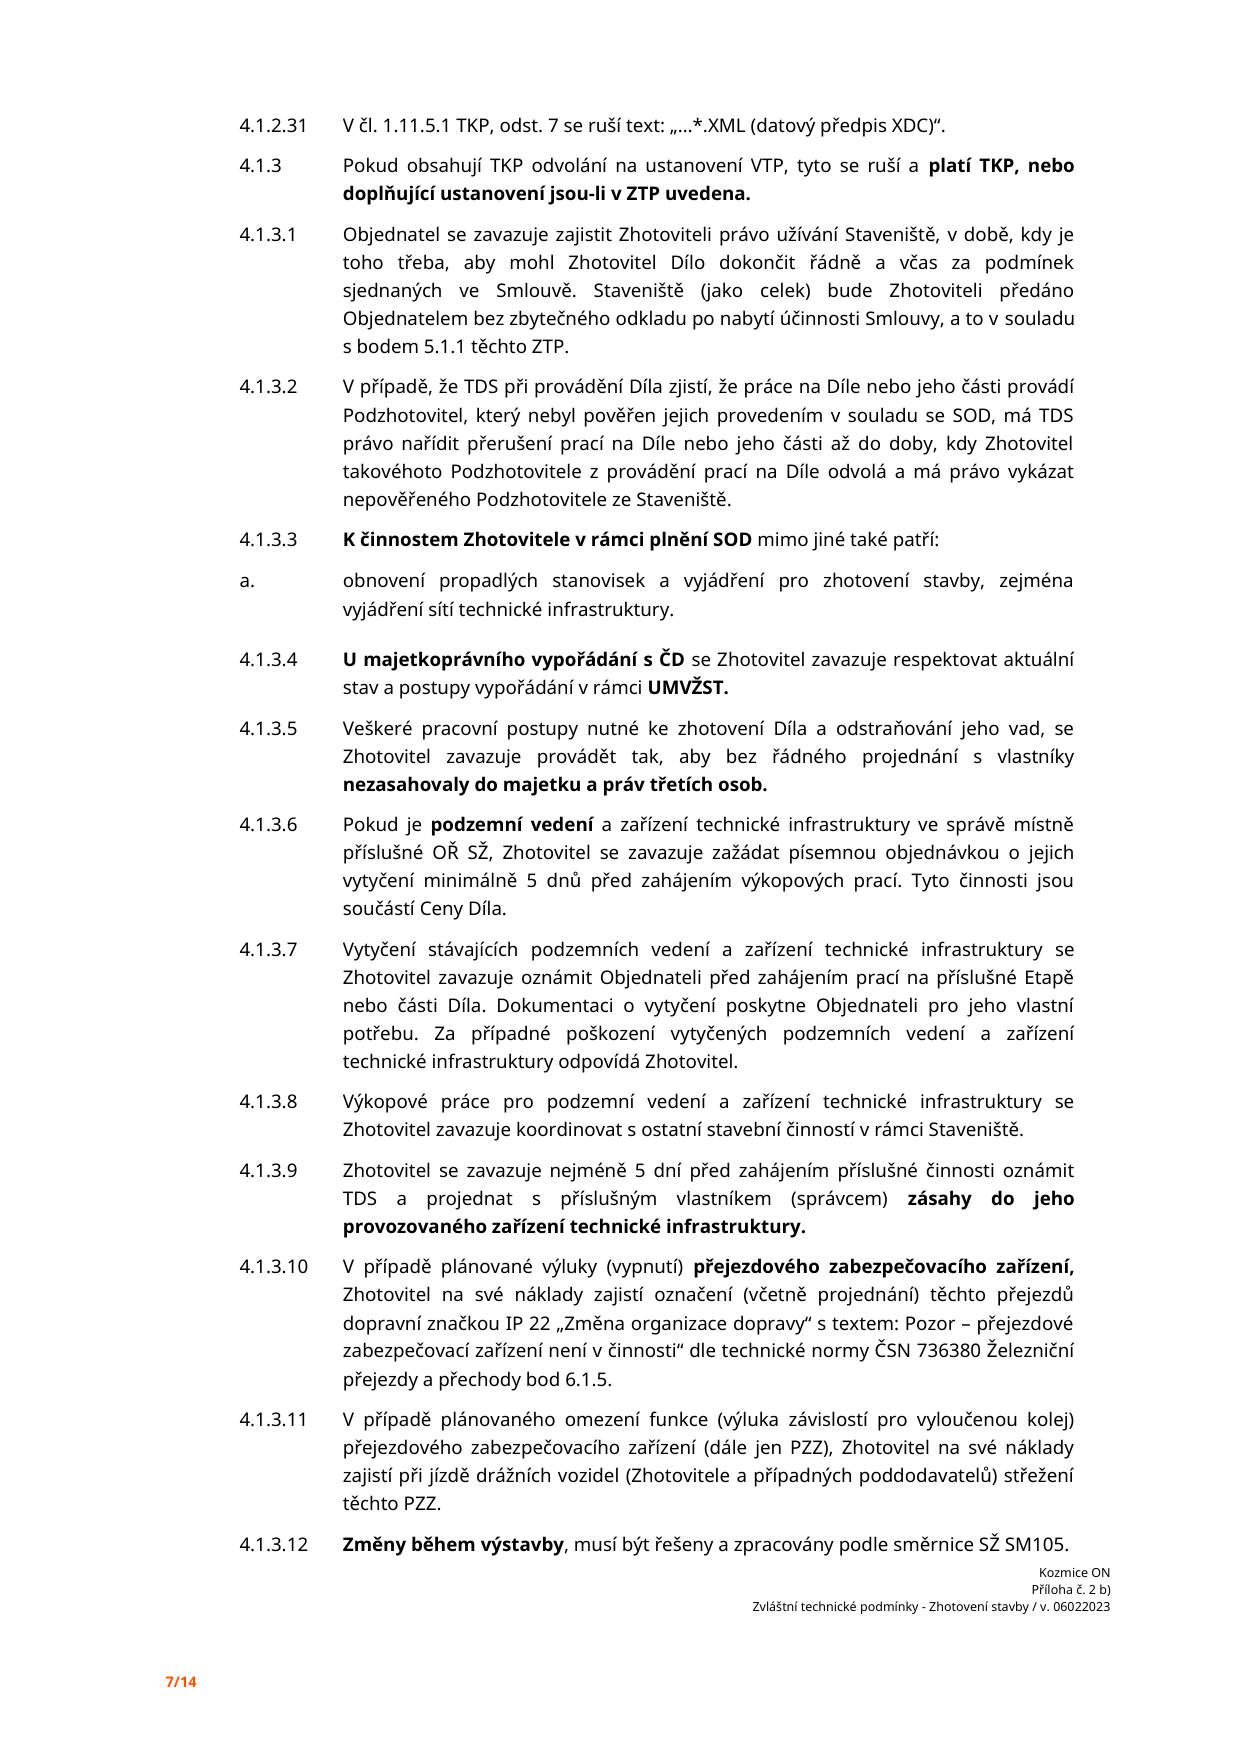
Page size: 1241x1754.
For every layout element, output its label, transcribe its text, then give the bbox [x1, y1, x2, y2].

text Pokud obsahují TKP odvolání na ustanovení VTP, tyto se ruší a platí TKP, nebo doplňující ustanovení jsou-li v ZTP uvedena. [239, 153, 1075, 206]
text V případě, že TDS při provádění Díla zjistí, že práce na Díle nebo jeho části provádí Podzhotovitel, který nebyl pověřen jejich provedením v souladu se SOD, má TDS právo nařídit přerušení prací na Díle nebo jeho části až do doby, kdy Zhotovitel takovéhoto Podzhotovitele z provádění prací na Díle odvolá a má právo vykázat nepověřeného Podzhotovitele ze Staveniště. [239, 374, 1075, 511]
text Zhotovitel se zavazuje nejméně 5 dní před zahájením příslušné činnosti oznámit TDS a projednat s příslušným vlastníkem (správcem) zásahy do jeho provozovaného zařízení technické infrastruktury. [239, 1157, 1075, 1239]
text U majetkoprávního vypořádání s ČD se Zhotovitel zavazuje respektovat aktuální stav a postupy vypořádání v rámci UMVŽST. [239, 646, 1075, 700]
text V případě plánované výluky (vypnutí) přejezdového zabezpečovacího zařízení, Zhotovitel na své náklady zajistí označení (včetně projednání) těchto přejezdů dopravní značkou IP 22 „Změna organizace dopravy“ s textem: Pozor – přejezdové zabezpečovací zařízení není v činnosti“ dle technické normy ČSN 736380 Železniční přejezdy a přechody bod 6.1.5. [239, 1254, 1075, 1391]
text Veškeré pracovní postupy nutné ke zhotovení Díla a odstraňování jeho vad, se Zhotovitel zavazuje provádět tak, aby bez řádného projednání s vlastníky nezasahovaly do majetku a práv třetích osob. [239, 715, 1075, 796]
text Objednatel se zavazuje zajistit Zhotoviteli právo užívání Staveniště, v době, kdy je toho třeba, aby mohl Zhotovitel Dílo dokončit řádně a včas za podmínek sjednaných ve Smlouvě. Staveniště (jako celek) bude Zhotoviteli předáno Objednatelem bez zbytečného odkladu po nabytí účinnosti Smlouvy, a to v souladu s bodem 5.1.1 těchto ZTP. [239, 221, 1075, 359]
text V případě plánovaného omezení funkce (výluka závislostí pro vyloučenou kolej) přejezdového zabezpečovacího zařízení (dále jen PZZ), Zhotovitel na své náklady zajistí při jízdě drážních vozidel (Zhotovitele a případných poddodavatelů) střežení těchto PZZ. [239, 1406, 1075, 1516]
text Změny během výstavby, musí být řešeny a zpracovány podle směrnice SŽ SM105. [239, 1531, 1075, 1556]
text Pokud je podzemní vedení a zařízení technické infrastruktury ve správě místně příslušné OŘ SŽ, Zhotovitel se zavazuje zažádat písemnou objednávkou o jejich vytyčení minimálně 5 dnů před zahájením výkopových prací. Tyto činnosti jsou součástí Ceny Díla. [239, 811, 1075, 921]
text Výkopové práce pro podzemní vedení a zařízení technické infrastruktury se Zhotovitel zavazuje koordinovat s ostatní stavební činností v rámci Staveniště. [239, 1089, 1075, 1142]
list obnovení propadlých stanovisek a vyjádření pro zhotovení stavby, zejména vyjádření sítí technické infrastruktury. [239, 567, 1075, 622]
text V čl. 1.11.5.1 TKP, odst. 7 se ruší text: „…*.XML (datový předpis XDC)“. [239, 112, 1075, 138]
text Vytyčení stávajících podzemních vedení a zařízení technické infrastruktury se Zhotovitel zavazuje oznámit Objednateli před zahájením prací na příslušné Etapě nebo části Díla. Dokumentaci o vytyčení poskytne Objednateli pro jeho vlastní potřebu. Za případné poškození vytyčených podzemních vedení a zařízení technické infrastruktury odpovídá Zhotovitel. [239, 936, 1075, 1074]
text K činnostem Zhotovitele v rámci plnění SOD mimo jiné také patří: [239, 526, 1075, 552]
